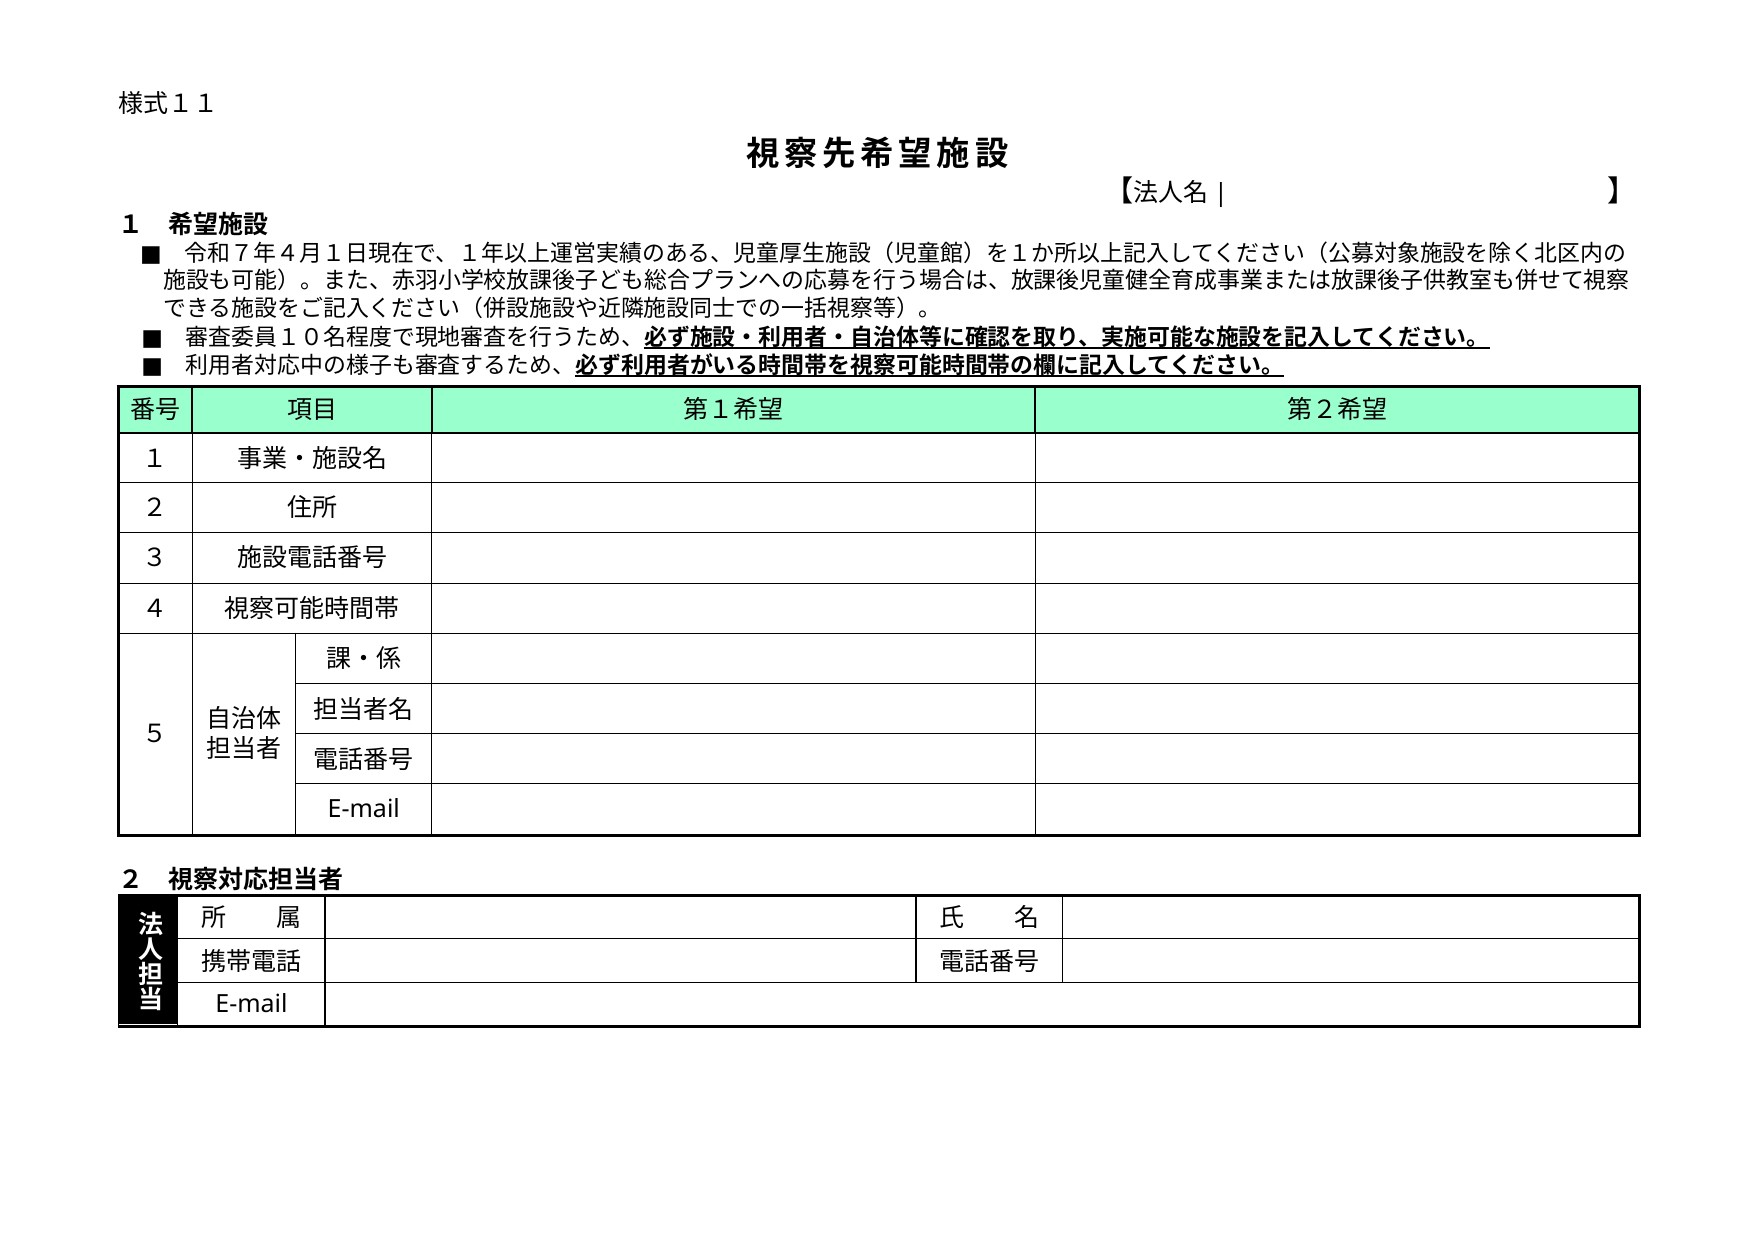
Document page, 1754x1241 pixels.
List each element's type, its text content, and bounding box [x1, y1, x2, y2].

table_cell ５ [120, 634, 192, 833]
table_cell [1036, 634, 1638, 683]
table_cell [1036, 584, 1638, 633]
table_cell E-mail [178, 983, 324, 1024]
table_cell [326, 939, 915, 982]
table_cell [432, 634, 1035, 683]
table_header 所 属 [178, 897, 324, 938]
table_cell １ [120, 434, 192, 482]
table_cell 担当者名 [296, 684, 431, 733]
table_cell [1036, 434, 1638, 482]
table_cell E-mail [296, 784, 431, 833]
table_cell 事業・施設名 [193, 434, 431, 482]
text ■ 審査委員１０名程度で現地審査を行うため、必ず施設・利用者・自治体等に確認を取り、実施可能な施設を記入してください。 [118, 323, 1636, 351]
text ■ 利用者対応中の様子も審査するため、必ず利用者がいる時間帯を視察可能時間帯の欄に記入してください。 [118, 351, 1636, 379]
table_cell 携帯電話 [178, 939, 324, 982]
table_cell [326, 983, 1638, 1024]
table_cell ３ [120, 533, 192, 582]
table_cell [432, 434, 1035, 482]
text １ 希望施設 [118, 209, 1636, 239]
table_cell [1036, 784, 1638, 833]
table_cell [432, 483, 1035, 532]
table_header 氏 名 [917, 897, 1062, 938]
table_header [1063, 897, 1638, 938]
table_cell 視察可能時間帯 [193, 584, 431, 633]
table_cell 施設電話番号 [193, 533, 431, 582]
table_cell [1063, 939, 1638, 982]
table_cell 住所 [193, 483, 431, 532]
text 視察先希望施設 [118, 133, 1636, 173]
text ■ 令和７年４月１日現在で、１年以上運営実績のある、児童厚生施設（児童館）を１か所以上記入してください（公募対象施設を除く北区内の施設も可能）。また、赤羽小学校放課後子ども総合プランへの応募を行う場合は、放課後児童健全育成事業または放課後子供教室も併せて視察できる施設をご記入ください（併設施設や近隣施設同士での一括視察等）。 [140, 239, 1636, 323]
table_header 番号 [120, 388, 191, 432]
table_header [326, 897, 915, 938]
table_cell ２ [120, 483, 192, 532]
table_header 第１希望 [433, 388, 1034, 432]
table_cell [1036, 684, 1638, 733]
table_cell 電話番号 [296, 734, 431, 783]
table_cell 電話番号 [917, 939, 1062, 982]
table_cell ４ [120, 584, 192, 633]
text 【法人名 | 】 [118, 173, 1636, 209]
table_cell [1036, 483, 1638, 532]
table_cell [432, 784, 1035, 833]
table_cell [432, 584, 1035, 633]
table_cell 自治体 担当者 [193, 634, 295, 833]
table_header 項目 [193, 388, 431, 432]
table_cell [1036, 734, 1638, 783]
table_cell 課・係 [296, 634, 431, 683]
table_cell [1036, 533, 1638, 582]
table_cell [432, 734, 1035, 783]
table_cell [432, 684, 1035, 733]
text ２ 視察対応担当者 [118, 864, 1636, 894]
table_cell [432, 533, 1035, 582]
table_header 第２希望 [1036, 388, 1638, 432]
table_header 法人担当 [119, 897, 177, 1024]
